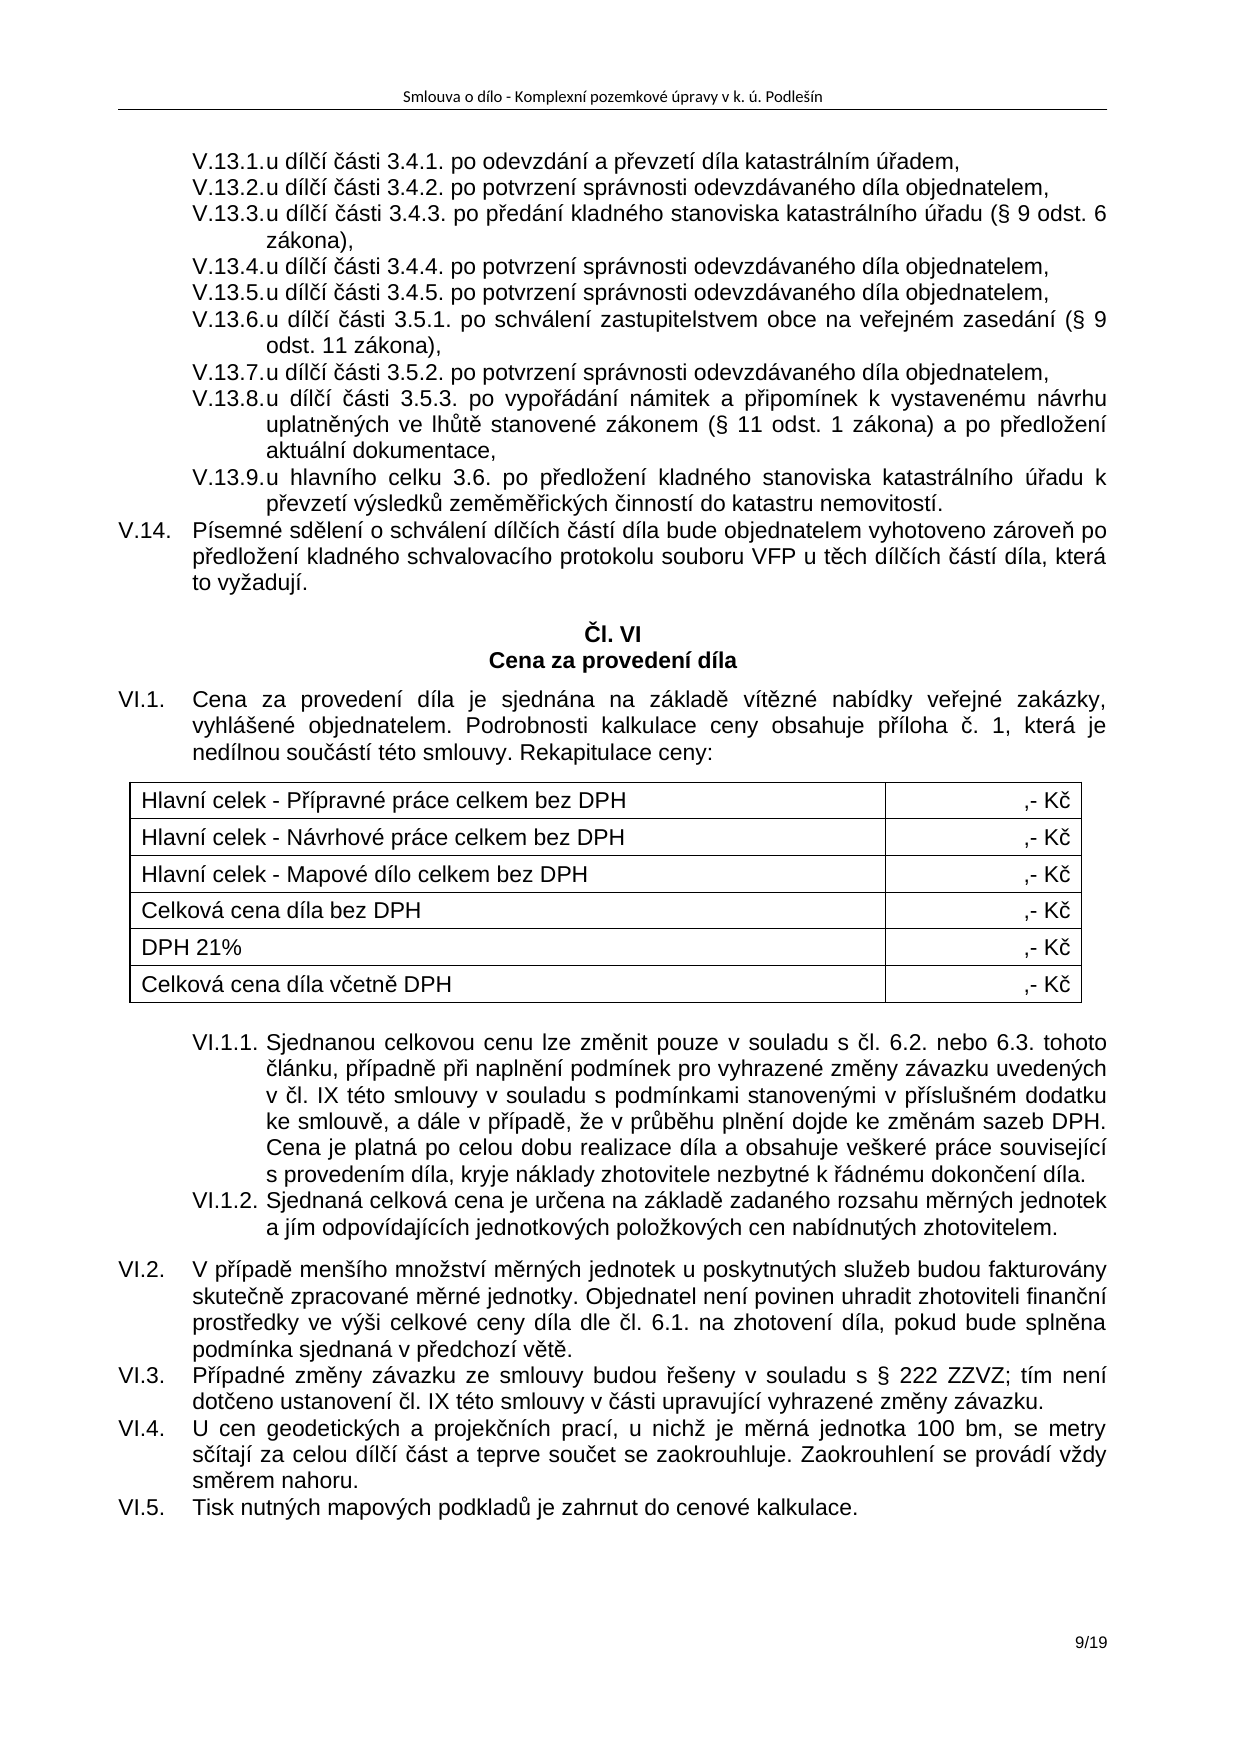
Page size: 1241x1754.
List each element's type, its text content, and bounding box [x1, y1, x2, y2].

list Tisk nutných mapových podkladů je zahrnut do cenové kalkulace. [118, 1494, 1107, 1520]
table_cell Celková cena díla bez DPH [131, 893, 885, 928]
table_cell ,- Kč [886, 966, 1081, 1002]
table_header Hlavní celek - Přípravné práce celkem bez DPH [131, 783, 885, 818]
text Sjednanou celkovou cenu lze změnit pouze v souladu s čl. 6.2. nebo 6.3. tohoto článku, případně při naplnění podmínek pro vyhrazené změny závazku uvedených v čl. IX této smlouvy v souladu s podmínkami stanovenými v příslušném dodatku ke smlouvě, a dále v případě, že v průběhu plnění dojde ke změnám sazeb DPH. Cena je platná po celou dobu realizace díla a obsahuje veškeré práce související s provedením díla, kryje náklady zhotovitele nezbytné k řádnému dokončení díla. [192, 1029, 1107, 1187]
table_cell ,- Kč [886, 929, 1081, 965]
table_cell Hlavní celek - Mapové dílo celkem bez DPH [131, 856, 885, 892]
list V případě menšího množství měrných jednotek u poskytnutých služeb budou fakturovány skutečně zpracované měrné jednotky. Objednatel není povinen uhradit zhotoviteli finanční prostředky ve výši celkové ceny díla dle čl. 6.1. na zhotovení díla, pokud bude splněna podmínka sjednaná v předchozí větě. [118, 1256, 1107, 1362]
table_cell DPH 21% [131, 929, 885, 965]
text Sjednaná celková cena je určena na základě zadaného rozsahu měrných jednotek a jím odpovídajících jednotkových položkových cen nabídnutých zhotovitelem. [192, 1187, 1107, 1240]
text u dílčí části 3.4.4. po potvrzení správnosti odevzdávaného díla objednatelem, [192, 253, 1107, 279]
list Případné změny závazku ze smlouvy budou řešeny v souladu s § 222 ZZVZ; tím není dotčeno ustanovení čl. IX této smlouvy v části upravující vyhrazené změny závazku. [118, 1362, 1107, 1414]
table_cell Celková cena díla včetně DPH [131, 966, 885, 1002]
text u dílčí části 3.5.3. po vypořádání námitek a připomínek k vystavenému návrhu uplatněných ve lhůtě stanovené zákonem (§ 11 odst. 1 zákona) a po předložení aktuální dokumentace, [192, 385, 1107, 464]
table_cell ,- Kč [886, 819, 1081, 855]
list Písemné sdělení o schválení dílčích částí díla bude objednatelem vyhotoveno zároveň po předložení kladného schvalovacího protokolu souboru VFP u těch dílčích částí díla, která to vyžadují. [118, 517, 1107, 596]
text u dílčí části 3.5.1. po schválení zastupitelstvem obce na veřejném zasedání (§ 9 odst. 11 zákona), [192, 306, 1107, 358]
text u dílčí části 3.4.5. po potvrzení správnosti odevzdávaného díla objednatelem, [192, 279, 1107, 306]
text u hlavního celku 3.6. po předložení kladného stanoviska katastrálního úřadu k převzetí výsledků zeměměřických činností do katastru nemovitostí. [192, 464, 1107, 517]
table_cell ,- Kč [886, 856, 1081, 892]
table_header ,- Kč [886, 783, 1081, 818]
table_cell Hlavní celek - Návrhové práce celkem bez DPH [131, 819, 885, 855]
text u dílčí části 3.5.2. po potvrzení správnosti odevzdávaného díla objednatelem, [192, 358, 1107, 385]
table_cell ,- Kč [886, 893, 1081, 928]
list U cen geodetických a projekčních prací, u nichž je měrná jednotka 100 bm, se metry sčítají za celou dílčí část a teprve součet se zaokrouhluje. Zaokrouhlení se provádí vždy směrem nahoru. [118, 1414, 1107, 1494]
subtitle Čl. VI Cena za provedení díla [118, 621, 1107, 673]
text u dílčí části 3.4.3. po předání kladného stanoviska katastrálního úřadu (§ 9 odst. 6 zákona), [192, 200, 1107, 253]
text u dílčí části 3.4.1. po odevzdání a převzetí díla katastrálním úřadem, [192, 148, 1107, 174]
list Cena za provedení díla je sjednána na základě vítězné nabídky veřejné zakázky, vyhlášené objednatelem. Podrobnosti kalkulace ceny obsahuje příloha č. 1, která je nedílnou součástí této smlouvy. Rekapitulace ceny: [118, 686, 1107, 765]
text u dílčí části 3.4.2. po potvrzení správnosti odevzdávaného díla objednatelem, [192, 174, 1107, 200]
